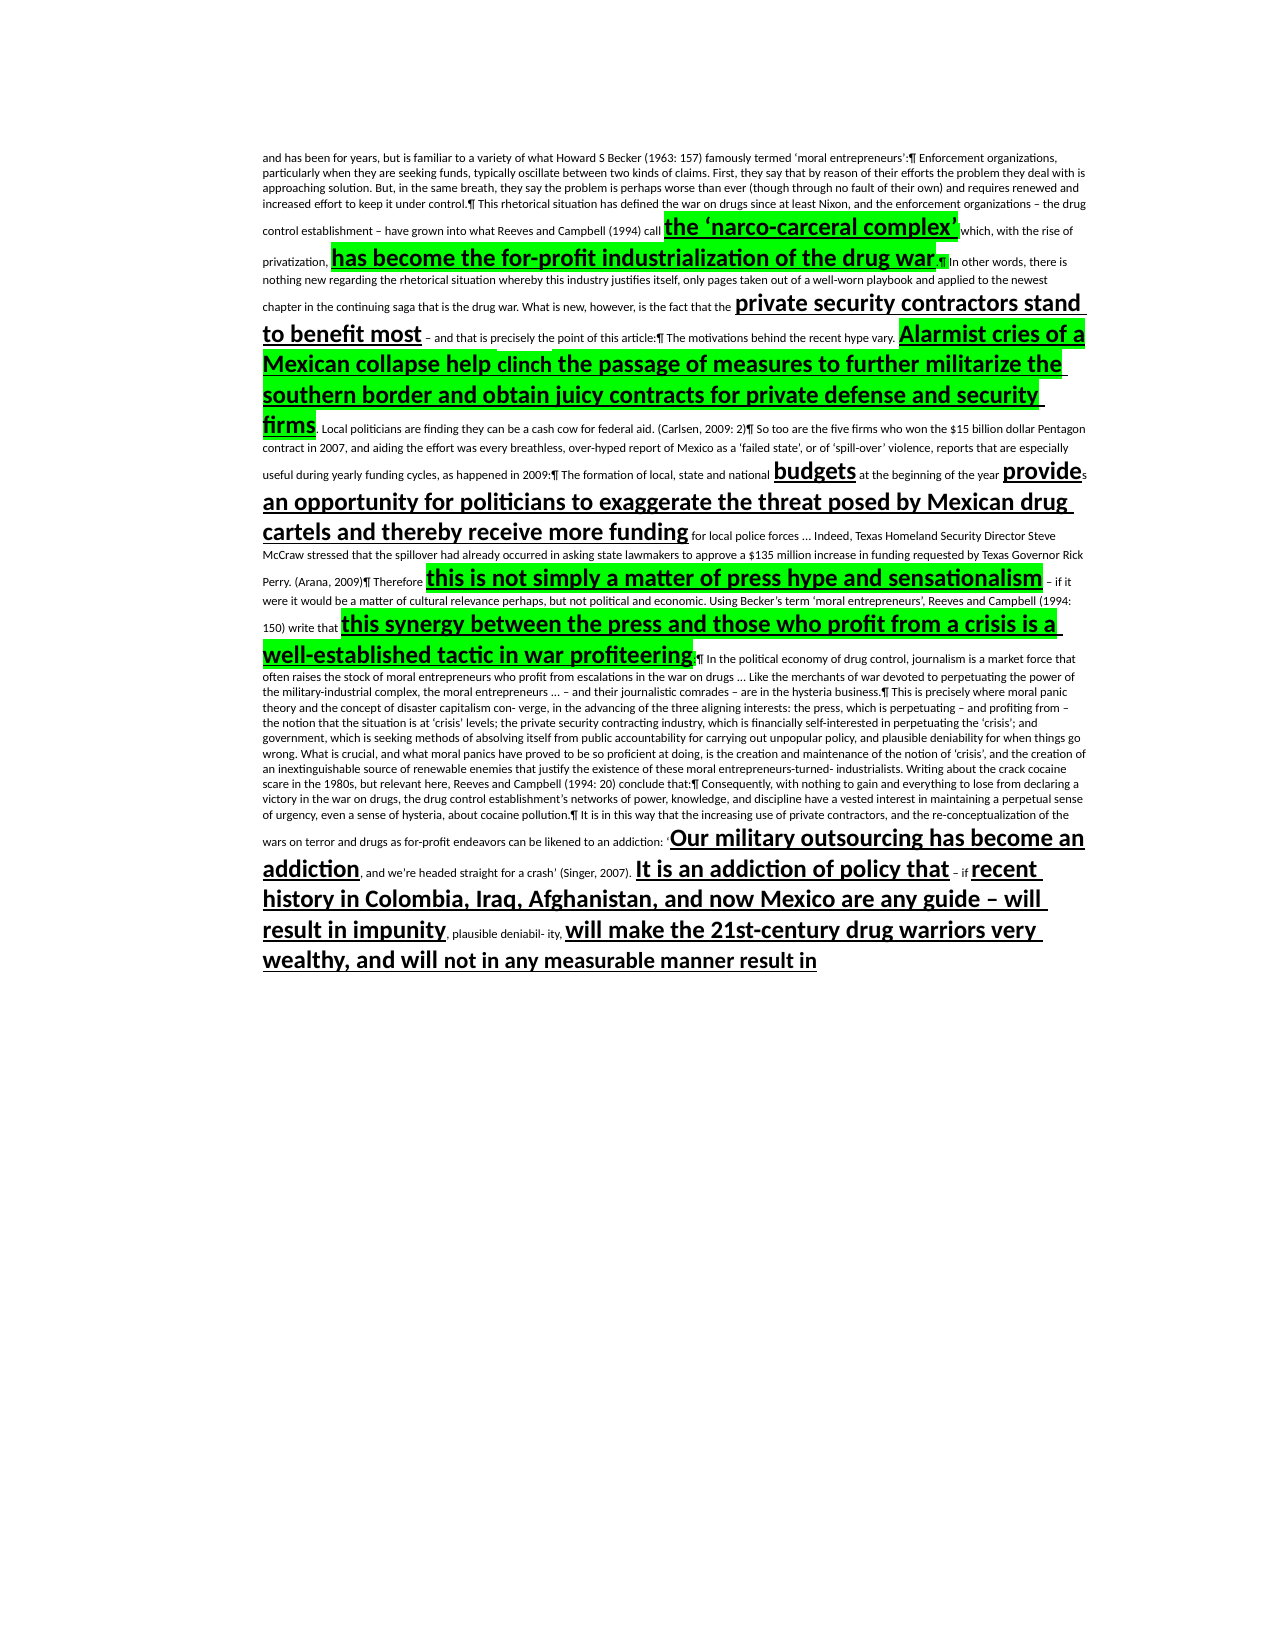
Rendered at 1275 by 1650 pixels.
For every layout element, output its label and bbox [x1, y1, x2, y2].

text [262, 150, 1087, 975]
